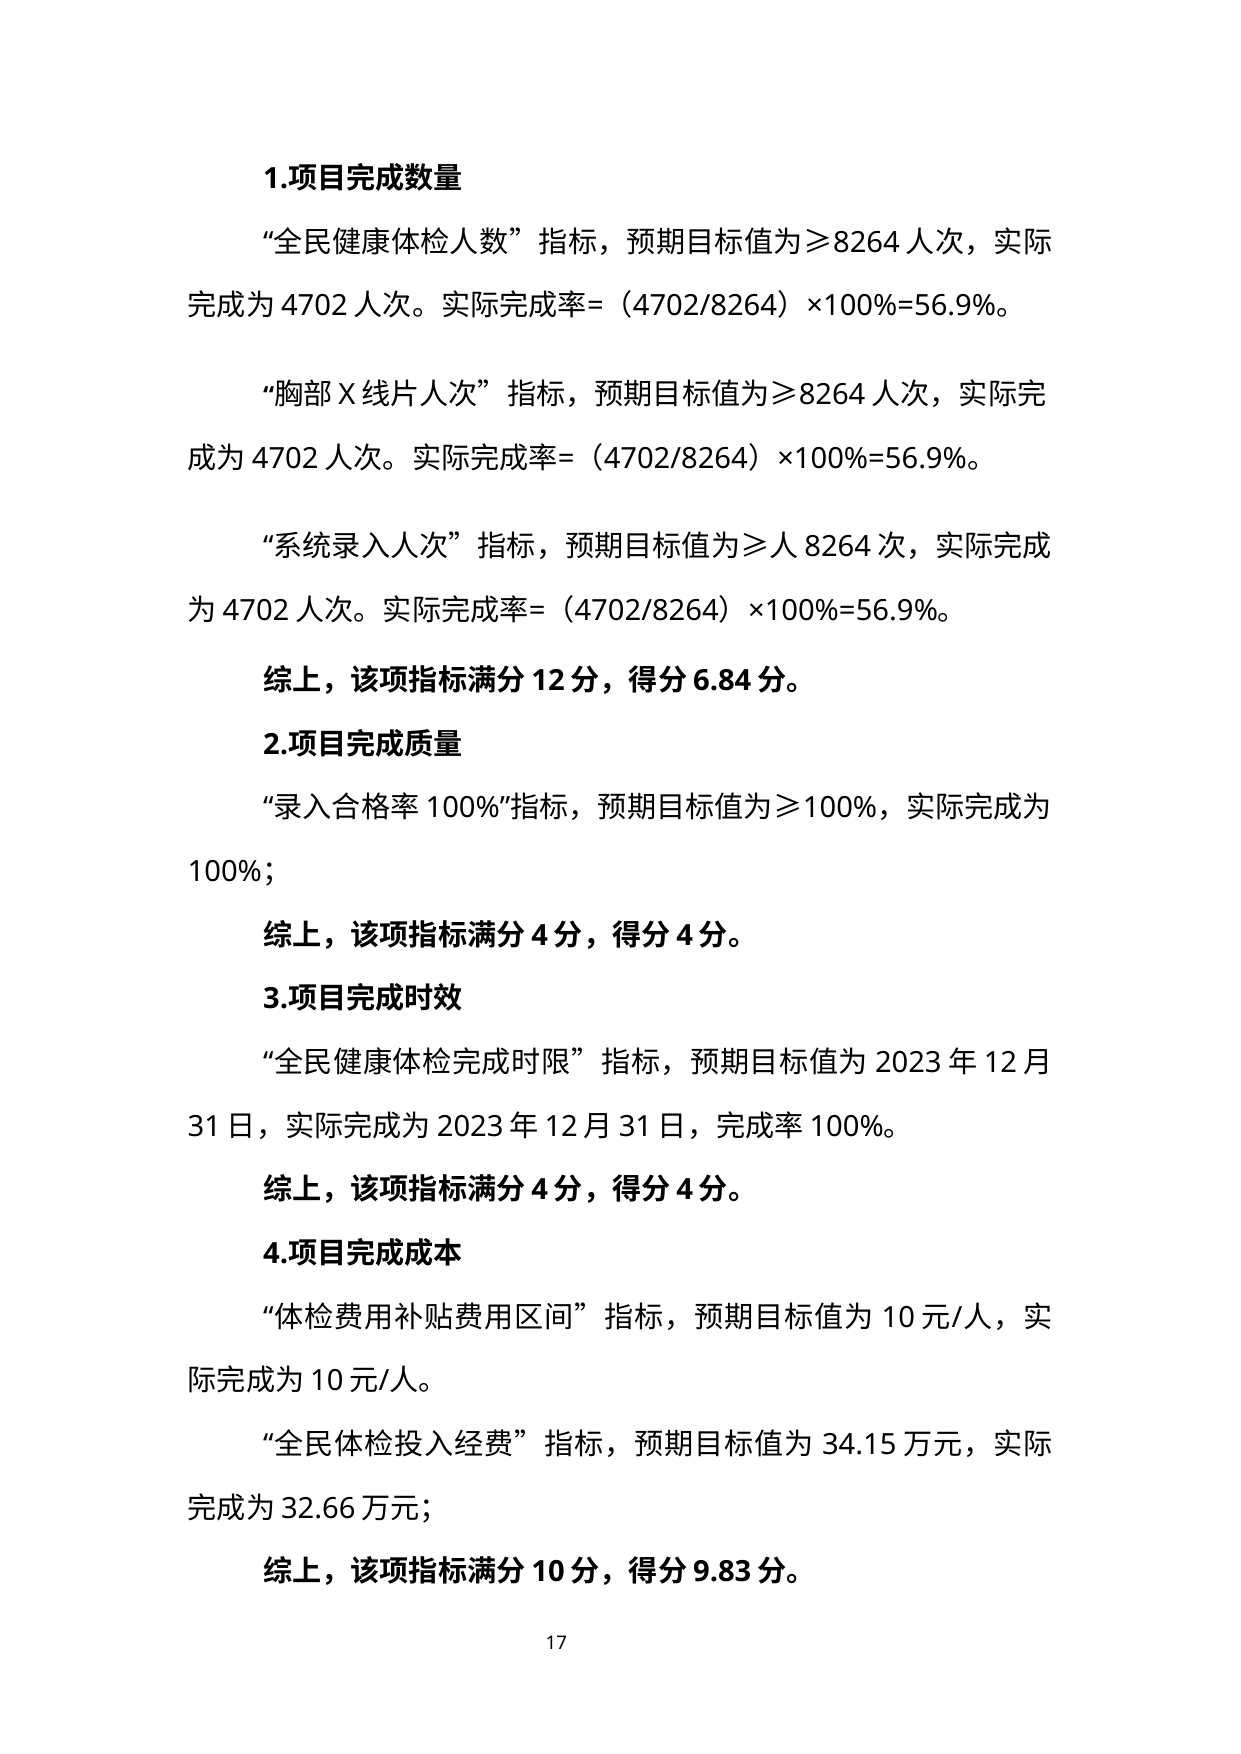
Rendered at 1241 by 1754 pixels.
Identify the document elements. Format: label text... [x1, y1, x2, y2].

text 4.项目完成成本 [187, 1229, 1053, 1272]
text “体检费用补贴费用区间”指标，预期目标值为10元/人，实际完成为10元/人。 [187, 1293, 1053, 1399]
text 综上，该项指标满分4分，得分4分。 [187, 1166, 1053, 1208]
text 综上，该项指标满分12分，得分6.84分。 [187, 657, 1053, 699]
title “系统录入人次”指标，预期目标值为≥人8264次，实际完成为4702人次。实际完成率=（4702/8264）×100%=56.9%。 [187, 523, 1053, 629]
text 3.项目完成时效 [187, 975, 1053, 1017]
text “全民健康体检完成时限”指标，预期目标值为2023年12月31日，实际完成为2023年12月31日，完成率100%。 [187, 1038, 1053, 1145]
title “胸部X线片人次”指标，预期目标值为≥8264人次，实际完成为4702人次。实际完成率=（4702/8264）×100%=56.9%。 [187, 371, 1053, 477]
text 2.项目完成质量 [187, 720, 1053, 763]
text “全民体检投入经费”指标，预期目标值为34.15万元，实际完成为32.66万元； [187, 1421, 1053, 1527]
text 综上，该项指标满分10分，得分9.83分。 [187, 1548, 1053, 1591]
text 1.项目完成数量 [187, 154, 1053, 197]
text “全民健康体检人数”指标，预期目标值为≥8264人次，实际完成为4702人次。实际完成率=（4702/8264）×100%=56.9%。 [187, 218, 1053, 324]
text “录入合格率100%”指标，预期目标值为≥100%，实际完成为100%； [187, 784, 1053, 890]
text 综上，该项指标满分4分，得分4分。 [187, 911, 1053, 954]
